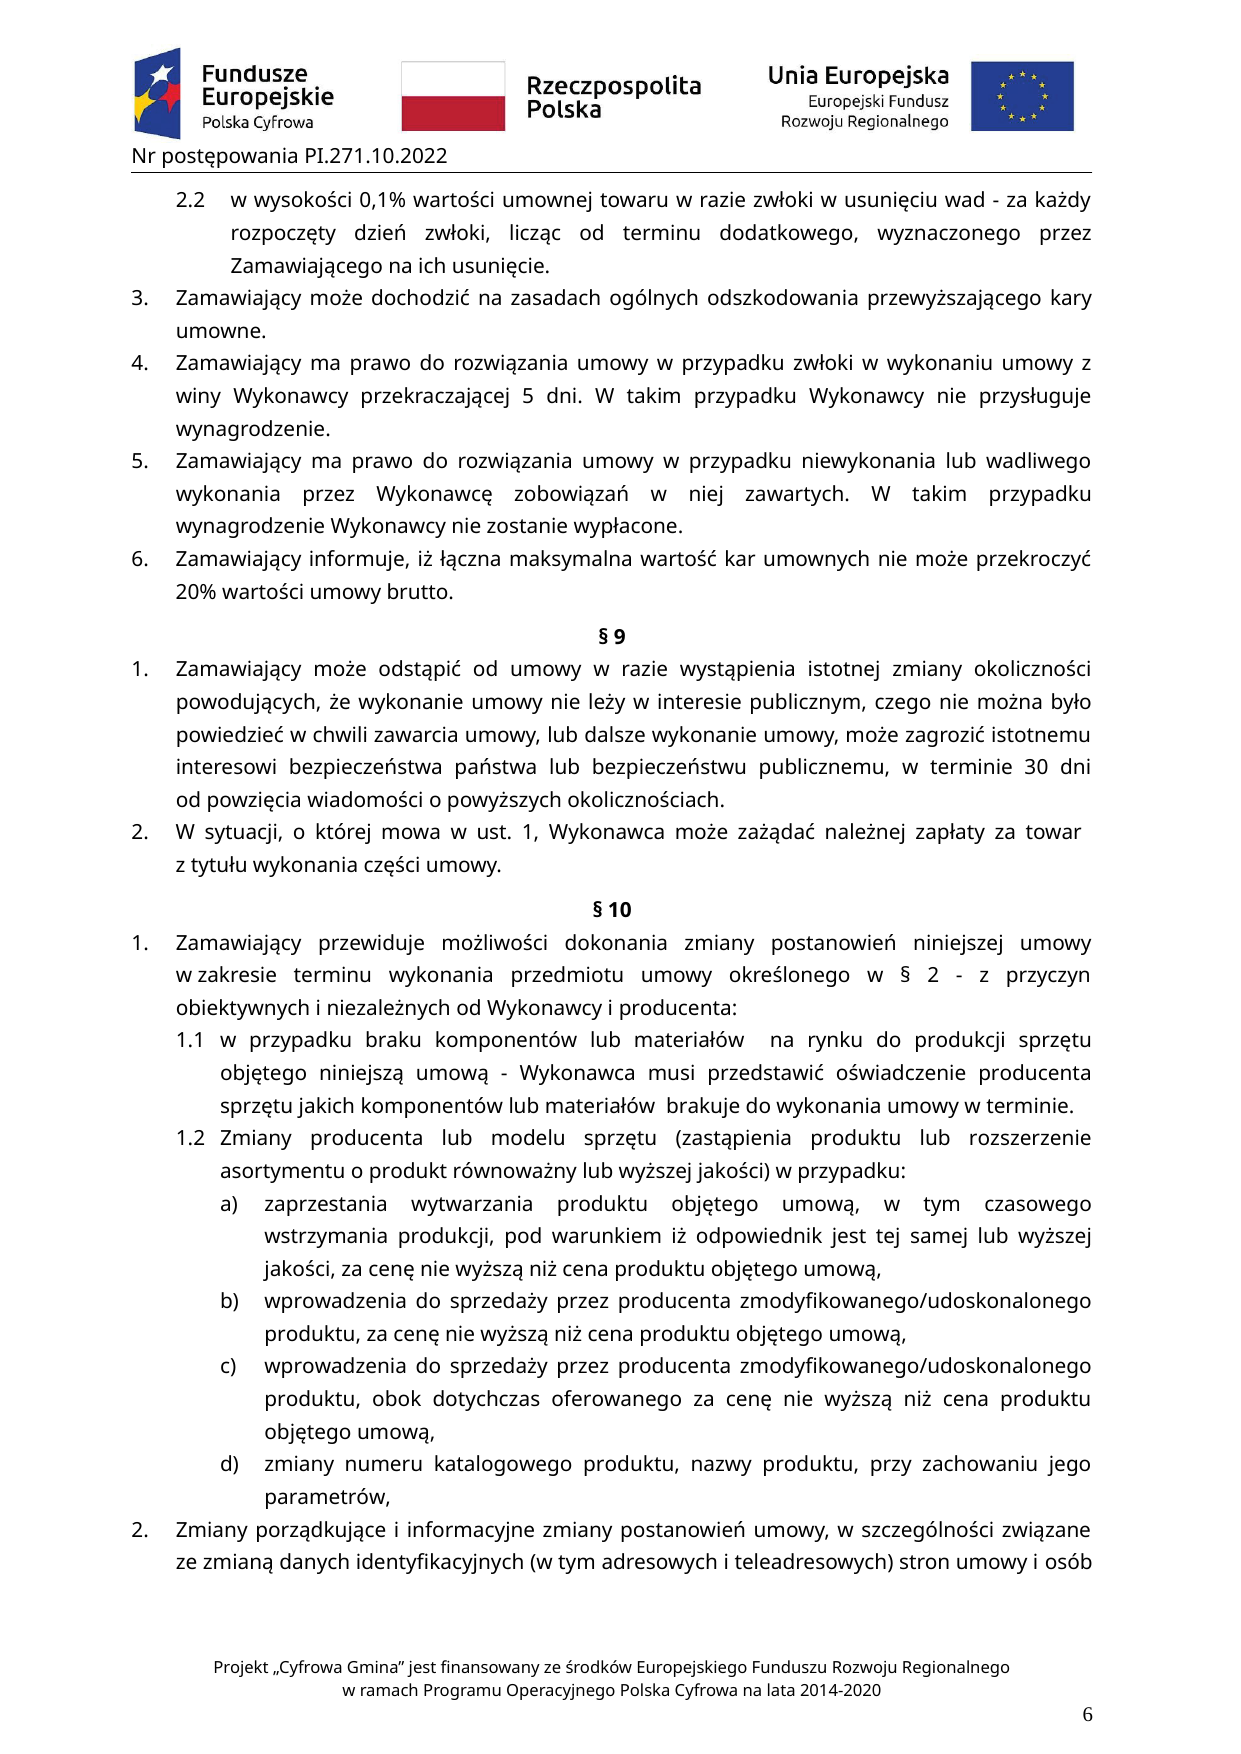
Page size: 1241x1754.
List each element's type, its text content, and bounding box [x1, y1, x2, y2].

list Zamawiający ma prawo do rozwiązania umowy w przypadku zwłoki w wykonaniu umowy z winy Wykonawcy przekraczającej 5 dni. W takim przypadku Wykonawcy nie przysługuje wynagrodzenie. [131, 348, 1092, 442]
list zaprzestania wytwarzania produktu objętego umową, w tym czasowego wstrzymania produkcji, pod warunkiem iż odpowiednik jest tej samej lub wyższej jakości, za cenę nie wyższą niż cena produktu objętego umową, [220, 1189, 1092, 1282]
list wprowadzenia do sprzedaży przez producenta zmodyfikowanego/udoskonalonego produktu, za cenę nie wyższą niż cena produktu objętego umową, [220, 1286, 1092, 1347]
list w wysokości 0,1% wartości umownej towaru w razie zwłoki w usunięciu wad - za każdy rozpoczęty dzień zwłoki, licząc od terminu dodatkowego, wyznaczonego przez Zamawiającego na ich usunięcie. [176, 186, 1092, 279]
list Zamawiający może odstąpić od umowy w razie wystąpienia istotnej zmiany okoliczności powodujących, że wykonanie umowy nie leży w interesie publicznym, czego nie można było powiedzieć w chwili zawarcia umowy, lub dalsze wykonanie umowy, może zagrozić istotnemu interesowi bezpieczeństwa państwa lub bezpieczeństwu publicznemu, w terminie 30 dni od powzięcia wiadomości o powyższych okolicznościach. [131, 654, 1092, 813]
list w przypadku braku komponentów lub materiałów na rynku do produkcji sprzętu objętego niniejszą umową - Wykonawca musi przedstawić oświadczenie producenta sprzętu jakich komponentów lub materiałów brakuje do wykonania umowy w terminie. [176, 1026, 1092, 1119]
list W sytuacji, o której mowa w ust. 1, Wykonawca może zażądać należnej zapłaty za towar z tytułu wykonania części umowy. [131, 817, 1092, 878]
text § 9 [131, 622, 1092, 650]
list Zamawiający ma prawo do rozwiązania umowy w przypadku niewykonania lub wadliwego wykonania przez Wykonawcę zobowiązań w niej zawartych. W takim przypadku wynagrodzenie Wykonawcy nie zostanie wypłacone. [131, 446, 1092, 540]
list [131, 1515, 1092, 1576]
list zmiany numeru katalogowego produktu, nazwy produktu, przy zachowaniu jego parametrów, [220, 1449, 1092, 1511]
list Zamawiający przewiduje możliwości dokonania zmiany postanowień niniejszej umowy w zakresie terminu wykonania przedmiotu umowy określonego w § 2 - z przyczyn obiektywnych i niezależnych od Wykonawcy i producenta: [131, 928, 1092, 1021]
list Zmiany producenta lub modelu sprzętu (zastąpienia produktu lub rozszerzenie asortymentu o produkt równoważny lub wyższej jakości) w przypadku: [176, 1123, 1092, 1184]
list wprowadzenia do sprzedaży przez producenta zmodyfikowanego/udoskonalonego produktu, obok dotychczas oferowanego za cenę nie wyższą niż cena produktu objętego umową, [220, 1352, 1092, 1445]
list Zamawiający może dochodzić na zasadach ogólnych odszkodowania przewyższającego kary umowne. [131, 283, 1092, 344]
text § 10 [131, 895, 1092, 924]
list Zamawiający informuje, iż łączna maksymalna wartość kar umownych nie może przekroczyć 20% wartości umowy brutto. [131, 544, 1092, 605]
